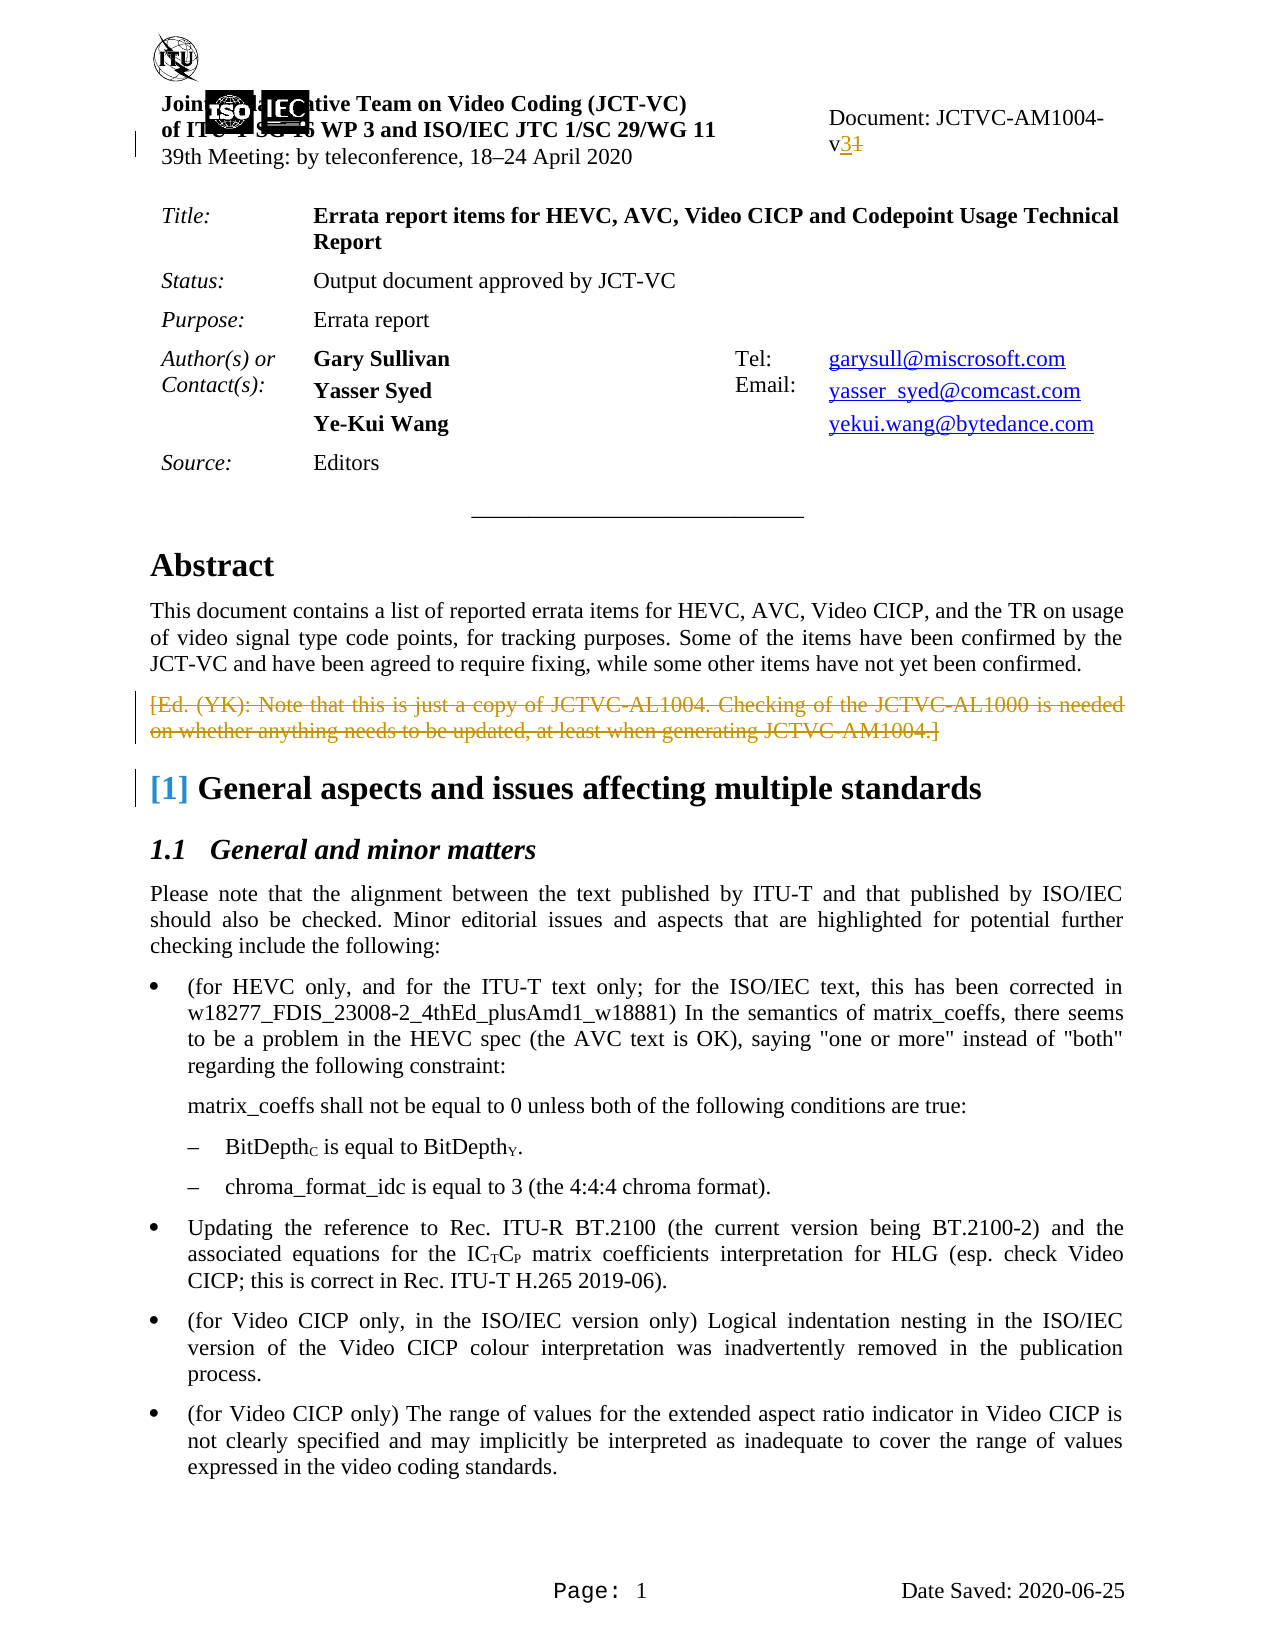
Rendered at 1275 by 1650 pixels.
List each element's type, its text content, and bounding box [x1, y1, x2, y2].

table_cell Tel: Email: [724, 338, 817, 442]
table_header Joint Collaborative Team on Video Coding (JCT-VC) of ITU-T SG 16 WP 3 and ISO/IEC JTC 1/SC 29/WG 11 39th Meeting: by teleconference, 18–24 April 2020 [150, 90, 817, 169]
text _____________________________ [150, 494, 1125, 520]
table_cell Source: [150, 443, 302, 481]
list – BitDepthC is equal to BitDepthY. [187, 1133, 1125, 1159]
table_cell Purpose: [150, 300, 302, 338]
list (for HEVC only, and for the ITU-T text only; for the ISO/IEC text, this has been corrected in w18277_FDIS_23008-2_4thEd_plusAmd1_w18881) In the semantics of matrix_coeffs, there seems to be a problem in the HEVC spec (the AVC text is OK), saying "one or more" instead of "both" regarding the following constraint: [150, 973, 1125, 1078]
list (for Video CICP only) The range of values for the extended aspect ratio indicator in Video CICP is not clearly specified and may implicitly be interpreted as inadequate to cover the range of values expressed in the video coding standards. [150, 1400, 1125, 1479]
list matrix_coeffs shall not be equal to 0 unless both of the following conditions are true: [187, 1092, 1125, 1119]
subtitle Abstract [150, 545, 1125, 583]
picture [261, 90, 310, 134]
table_cell Status: [150, 261, 302, 299]
table_cell Errata report [302, 300, 1147, 338]
table_header Document: JCTVC-AM1004-v [818, 90, 1147, 169]
list Updating the reference to Rec. ITU-R BT.2100 (the current version being BT.2100-2) and the associated equations for the ICTCP matrix coefficients interpretation for HLG (esp. check Video CICP; this is correct in Rec. ITU-T H.265 2019-06). [150, 1214, 1125, 1293]
list – chroma_format_idc is equal to 3 (the 4:4:4 chroma format). [187, 1173, 1125, 1200]
picture [205, 90, 254, 134]
list (for Video CICP only, in the ISO/IEC version only) Logical indentation nesting in the ISO/IEC version of the Video CICP colour interpretation was inadvertently removed in the publication process. [150, 1307, 1125, 1386]
text Please note that the alignment between the text published by ITU-T and that published by ISO/IEC should also be checked. Minor editorial issues and aspects that are highlighted for potential further checking include the following: [150, 879, 1125, 959]
subtitle General and minor matters [150, 832, 1125, 865]
table_cell Output document approved by JCT-VC [302, 261, 1147, 299]
table_header Title: [150, 195, 302, 261]
subtitle General aspects and issues affecting multiple standards [150, 768, 1125, 807]
table_header Errata report items for HEVC, AVC, Video CICP and Codepoint Usage Technical Report [302, 195, 1147, 261]
table_cell Gary Sullivan Yasser Syed Ye-Kui Wang [302, 338, 724, 442]
table_cell Editors [302, 443, 1147, 481]
table_cell garysull@miscrosoft.com yasser_syed@comcast.com yekui.wang@bytedance.com [818, 338, 1147, 442]
table_cell Author(s) or Contact(s): [150, 338, 302, 442]
text This document contains a list of reported errata items for HEVC, AVC, Video CICP, and the TR on usage of video signal type code points, for tracking purposes. Some of the items have been confirmed by the JCT-VC and have been agreed to require fixing, while some other items have not yet been confirmed. [150, 598, 1125, 677]
